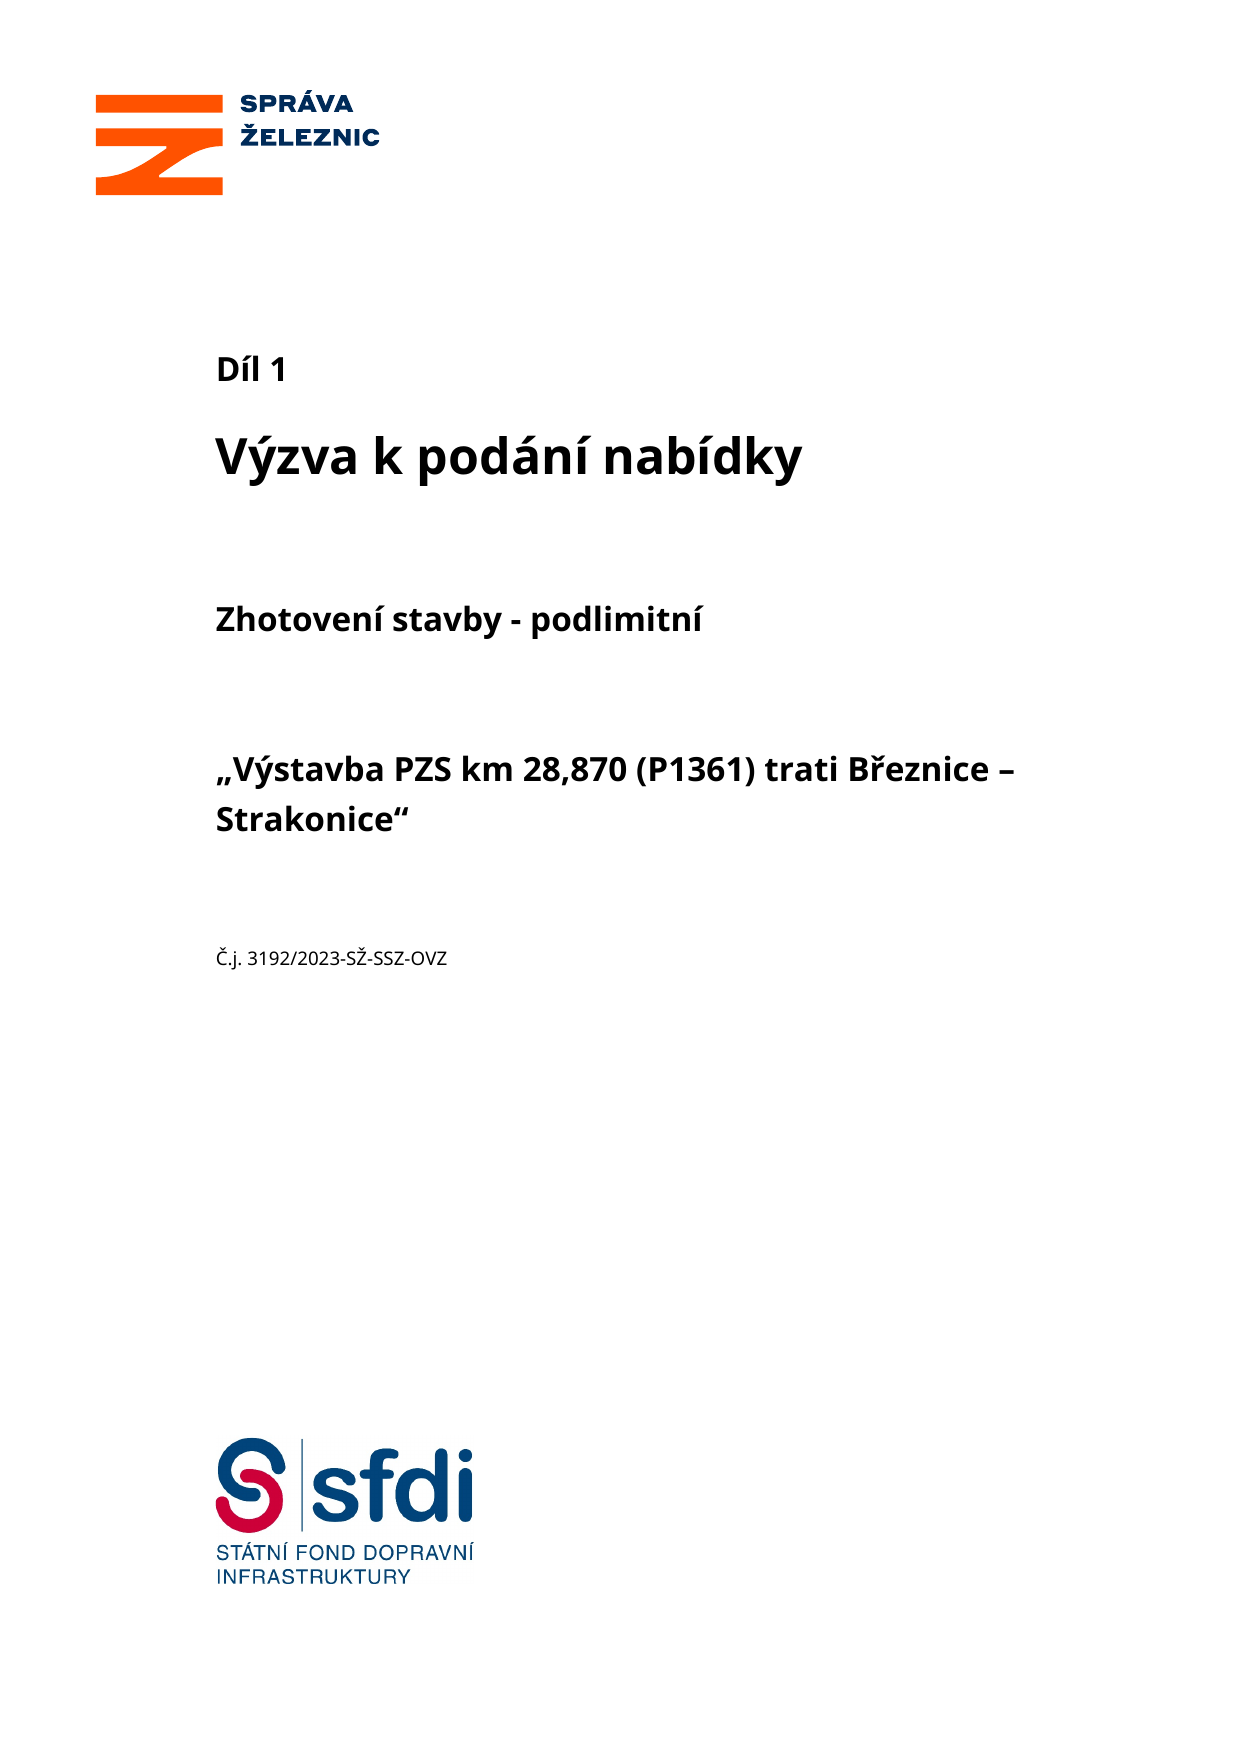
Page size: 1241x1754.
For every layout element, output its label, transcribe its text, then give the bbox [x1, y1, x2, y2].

picture [215, 1435, 474, 1584]
text Díl 1 [216, 346, 1122, 391]
text „Výstavba PZS km 28,870 (P1361) trati Březnice – Strakonice“ [216, 746, 1122, 841]
text Zhotovení stavby - podlimitní [216, 596, 1122, 641]
list Č.j. 3192/2023-SŽ-SSZ-OVZ [216, 945, 1122, 971]
text Výzva k podání nabídky [216, 421, 1122, 489]
